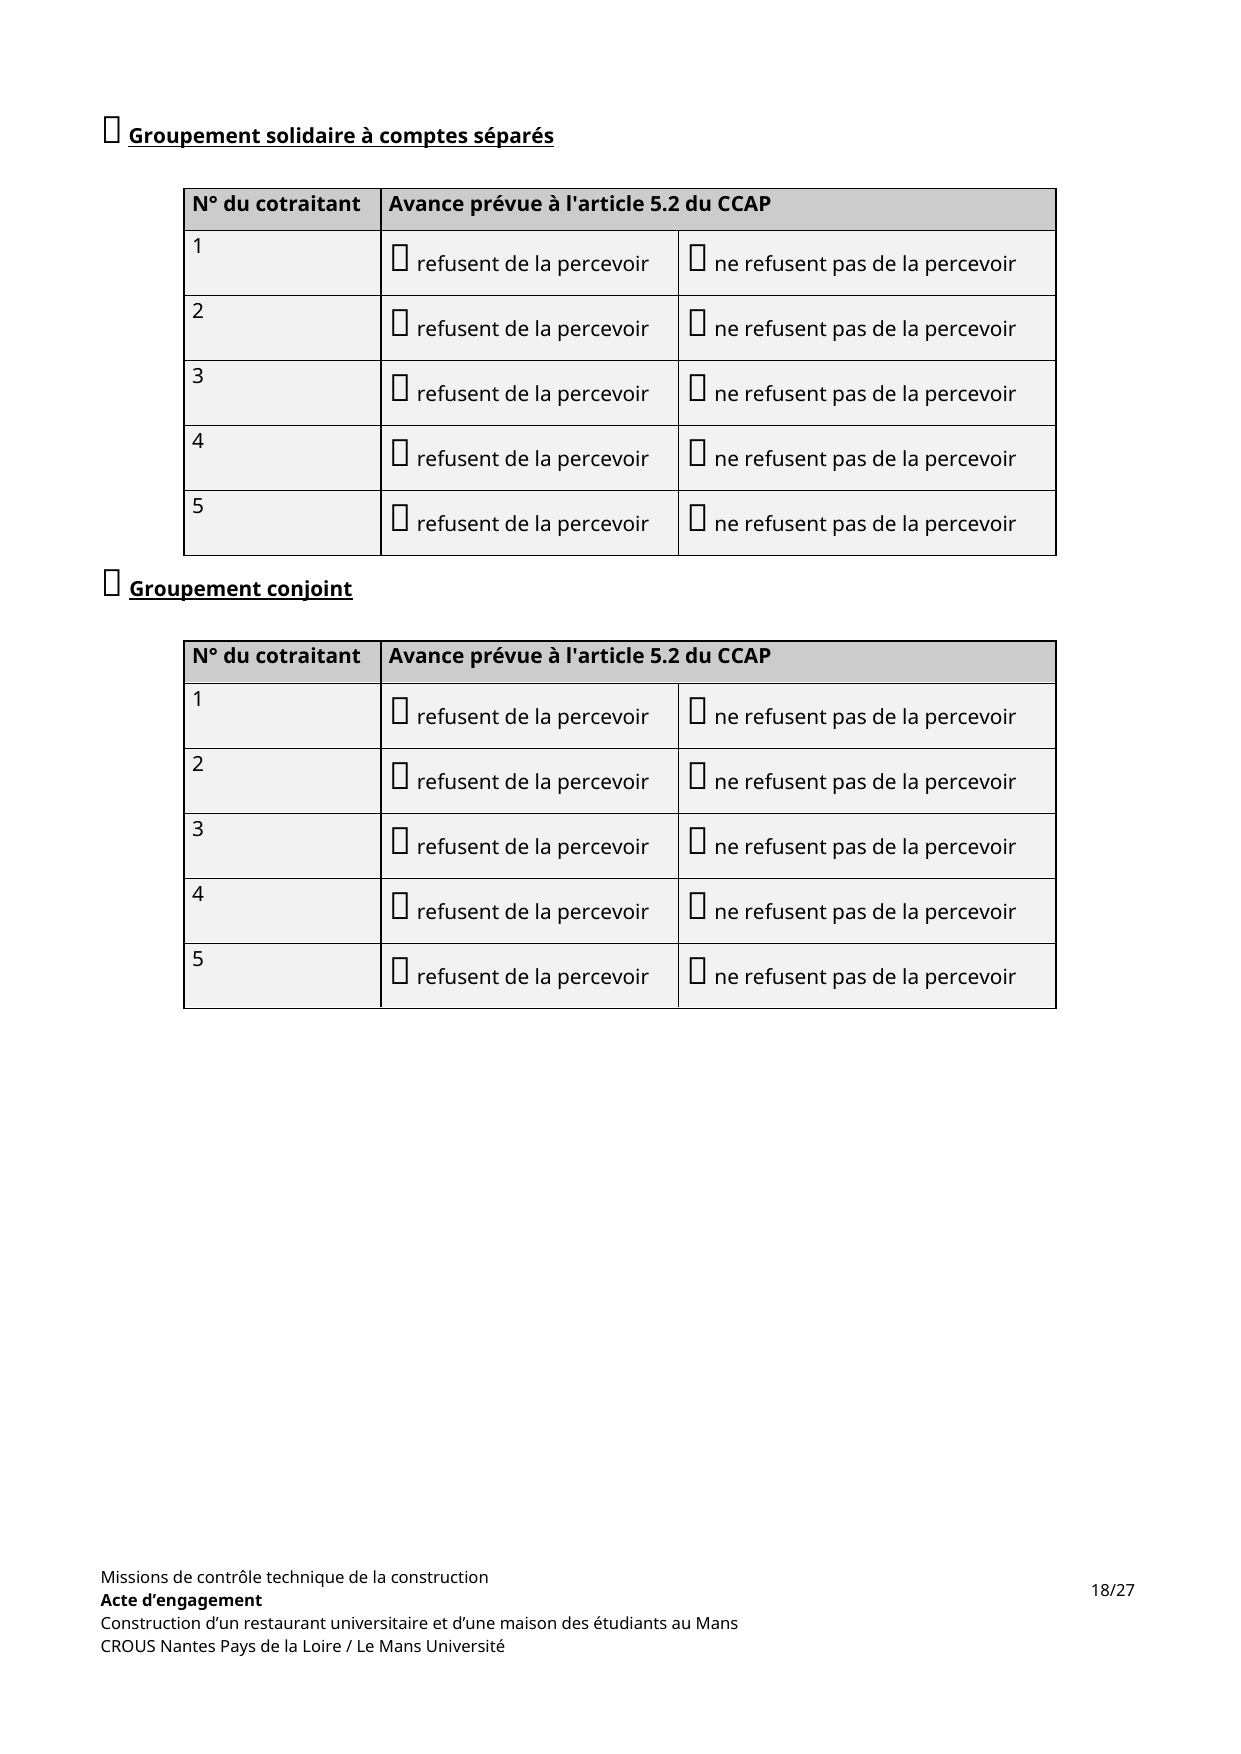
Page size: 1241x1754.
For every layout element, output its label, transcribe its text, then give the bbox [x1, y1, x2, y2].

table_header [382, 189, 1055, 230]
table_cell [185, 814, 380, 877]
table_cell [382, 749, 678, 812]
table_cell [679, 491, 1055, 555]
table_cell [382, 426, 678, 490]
text  Groupement solidaire à comptes séparés [100, 104, 1140, 155]
text  Groupement conjoint [100, 556, 1140, 607]
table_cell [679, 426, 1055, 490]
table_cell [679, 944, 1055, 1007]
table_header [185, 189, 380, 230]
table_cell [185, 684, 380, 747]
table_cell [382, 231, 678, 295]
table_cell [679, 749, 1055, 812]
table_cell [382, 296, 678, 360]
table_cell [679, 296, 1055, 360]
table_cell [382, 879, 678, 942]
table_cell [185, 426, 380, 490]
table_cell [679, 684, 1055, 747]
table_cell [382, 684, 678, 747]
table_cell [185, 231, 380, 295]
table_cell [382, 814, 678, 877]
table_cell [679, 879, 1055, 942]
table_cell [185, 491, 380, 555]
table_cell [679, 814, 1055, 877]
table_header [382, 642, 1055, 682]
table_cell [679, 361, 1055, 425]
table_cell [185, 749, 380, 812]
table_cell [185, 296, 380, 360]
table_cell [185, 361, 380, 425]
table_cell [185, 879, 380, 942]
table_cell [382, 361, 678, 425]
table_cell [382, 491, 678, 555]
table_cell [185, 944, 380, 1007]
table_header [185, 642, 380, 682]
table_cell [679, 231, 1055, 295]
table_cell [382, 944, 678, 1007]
